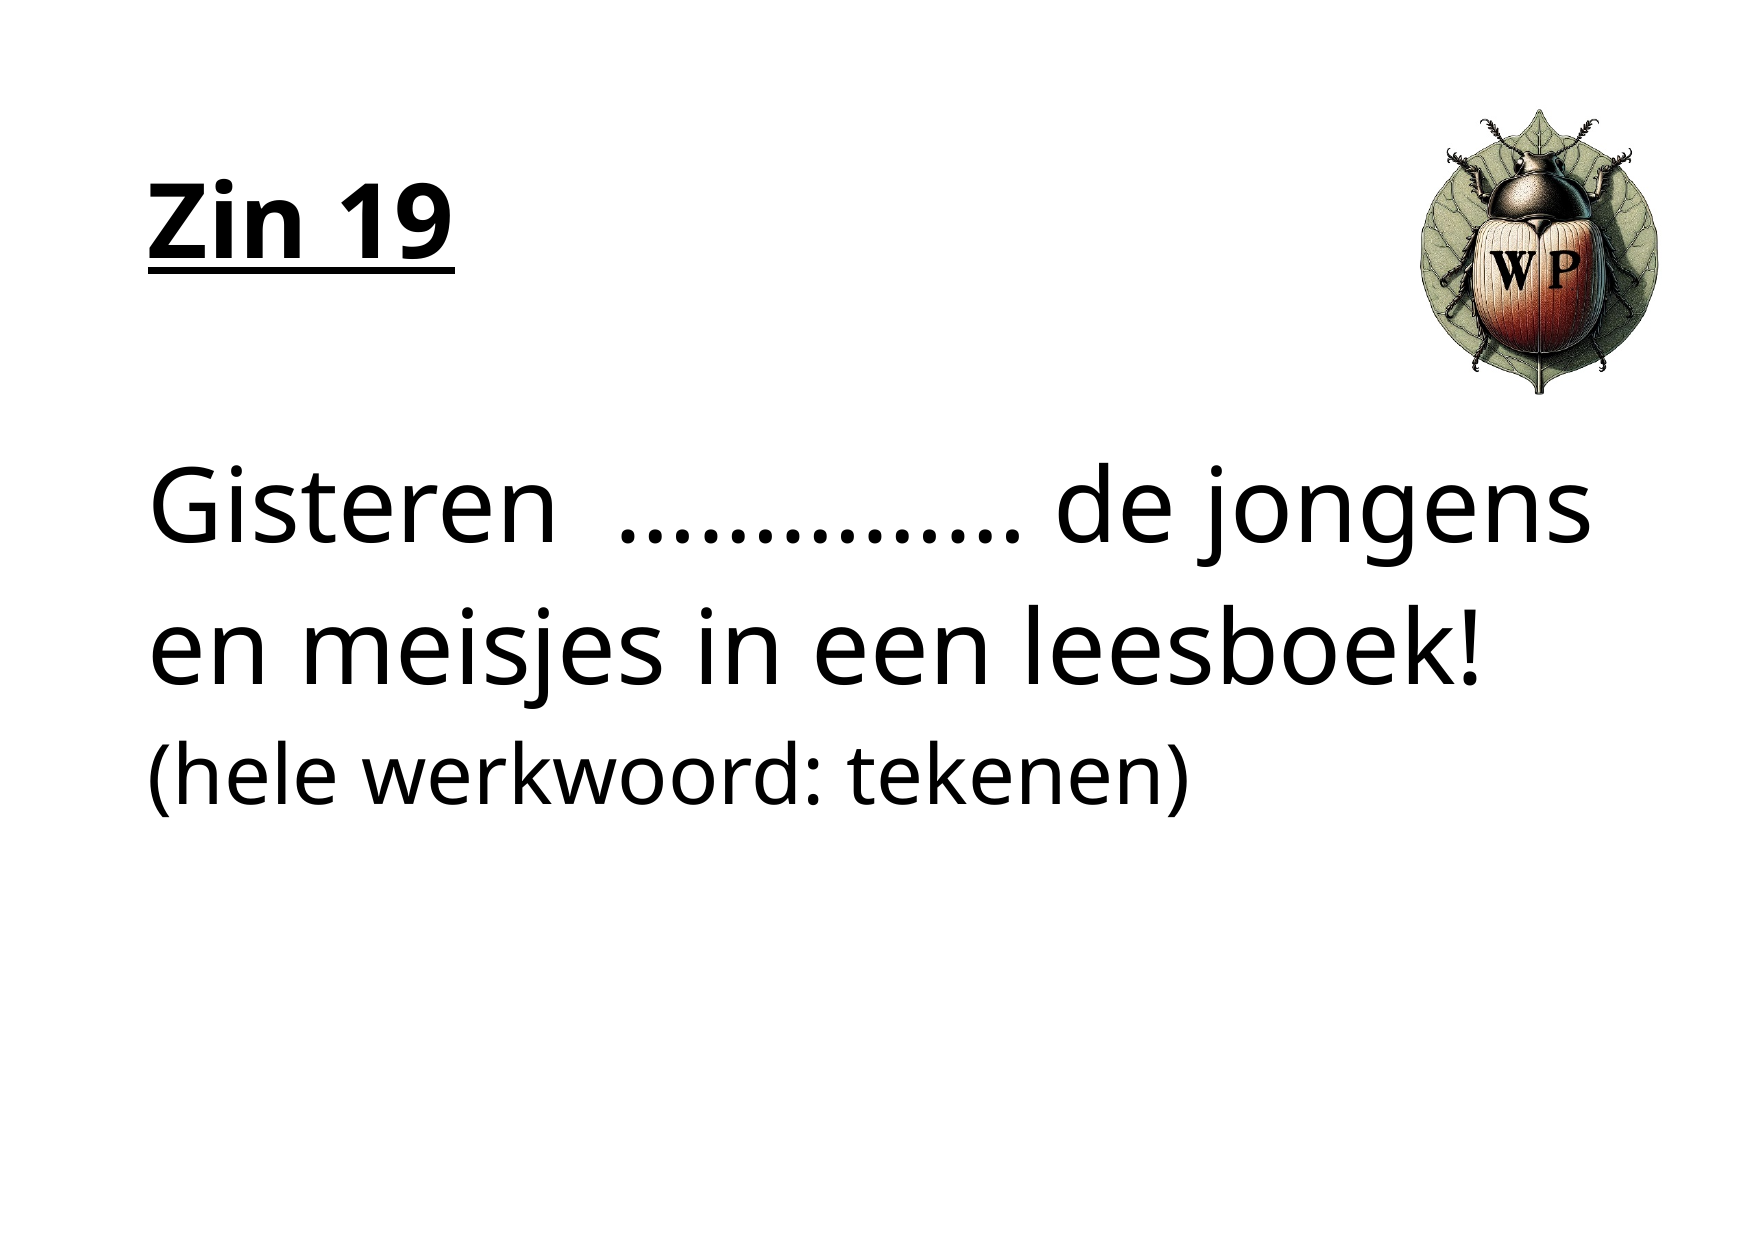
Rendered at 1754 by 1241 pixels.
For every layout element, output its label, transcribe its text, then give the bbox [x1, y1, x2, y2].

text (hele werkwoord: tekenen) [148, 715, 1606, 829]
picture [1387, 99, 1692, 403]
text Zin 19 [148, 148, 1387, 289]
text Gisteren …………… de jongens en meisjes in een leesboek! [148, 431, 1606, 715]
